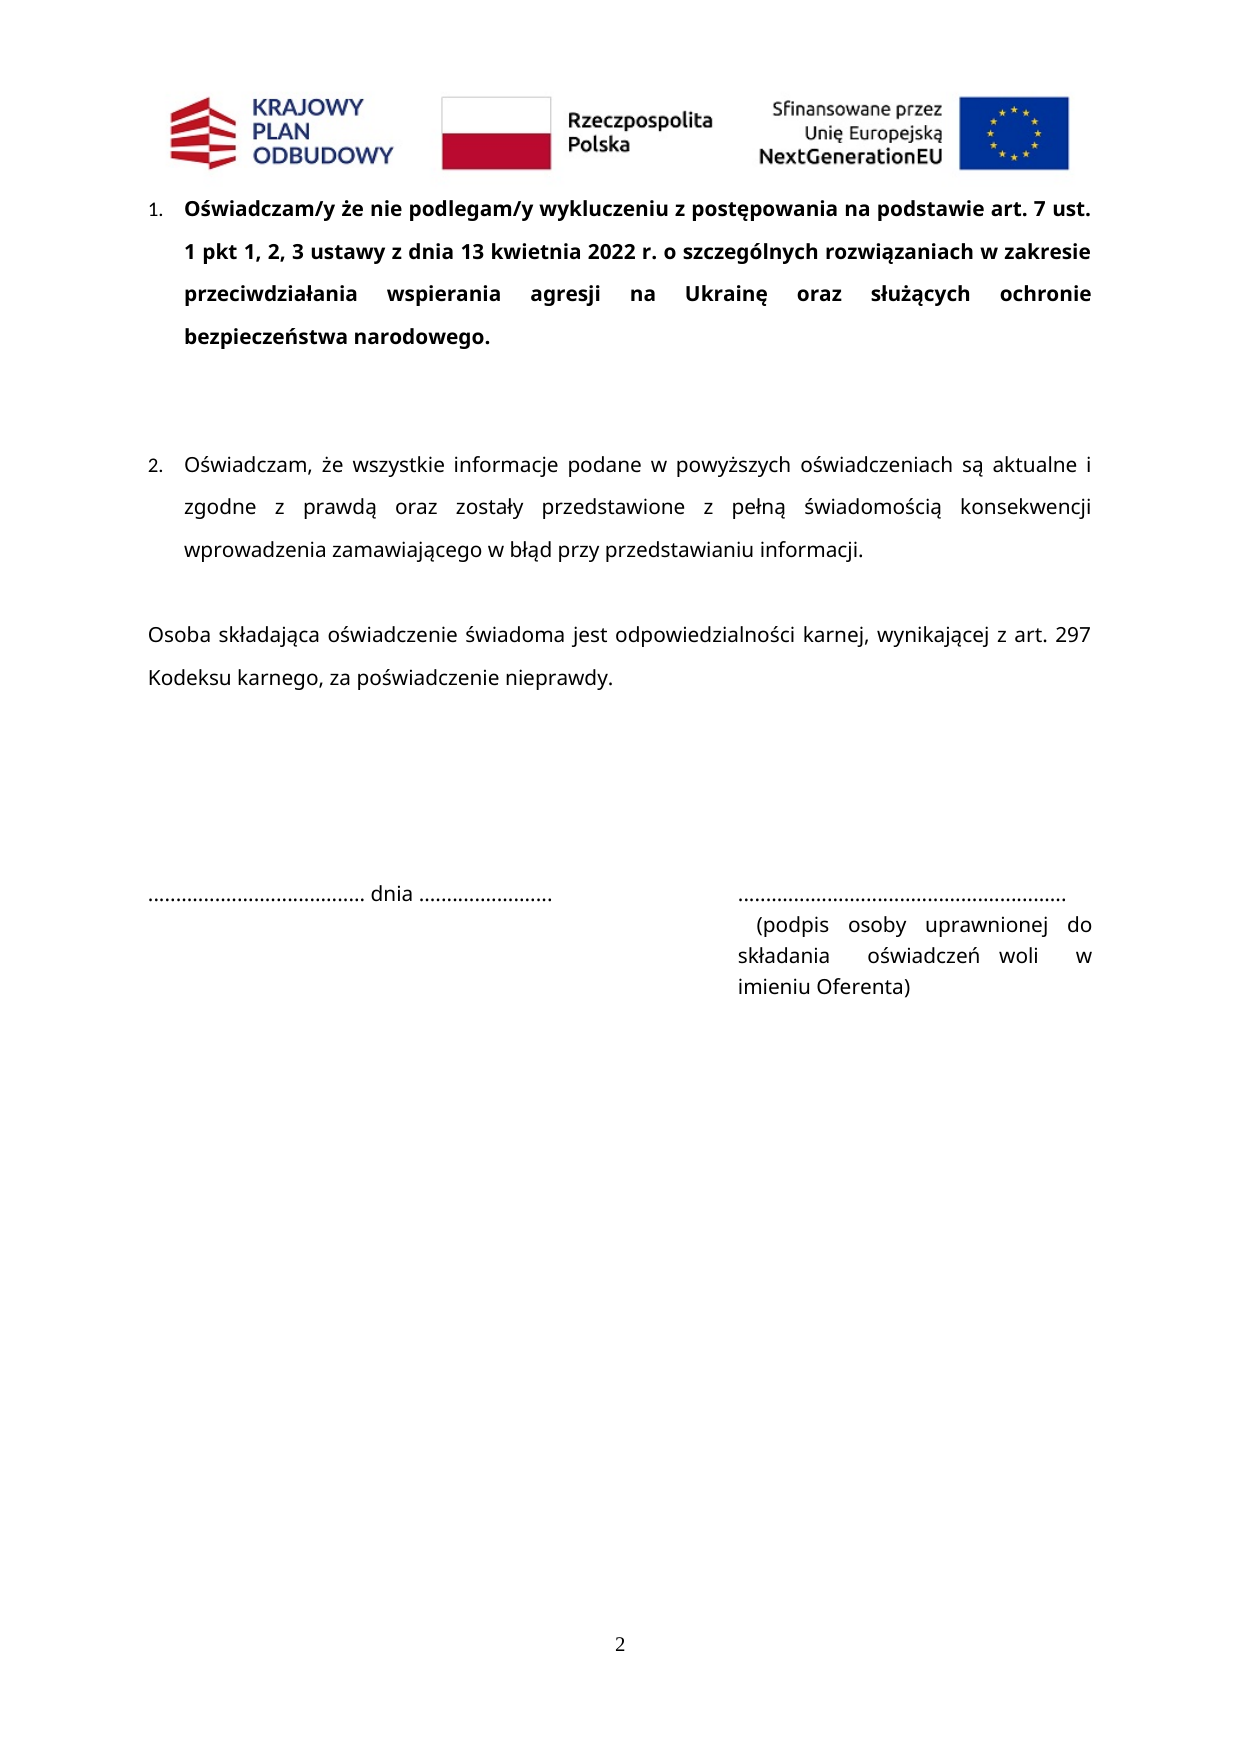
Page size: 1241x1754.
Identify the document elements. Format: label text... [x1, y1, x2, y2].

text Osoba składająca oświadczenie świadoma jest odpowiedzialności karnej, wynikającej z art. 297 Kodeksu karnego, za poświadczenie nieprawdy. [148, 620, 1093, 691]
text (podpis osoby uprawnionej do składania oświadczeń woli w imieniu Oferenta) [738, 907, 1093, 1001]
list Oświadczam, że wszystkie informacje podane w powyższych oświadczeniach są aktualne i zgodne z prawdą oraz zostały przedstawione z pełną świadomością konsekwencji wprowadzenia zamawiającego w błąd przy przedstawianiu informacji. [148, 450, 1093, 563]
picture [147, 73, 1093, 194]
list Oświadczam/y że nie podlegam/y wykluczeniu z postępowania na podstawie art. 7 ust. 1 pkt 1, 2, 3 ustawy z dnia 13 kwietnia 2022 r. o szczególnych rozwiązaniach w zakresie przeciwdziałania wspierania agresji na Ukrainę oraz służących ochronie bezpieczeństwa narodowego. [148, 194, 1093, 350]
text ....................................... dnia ........................ ........................................................... [148, 876, 1093, 907]
